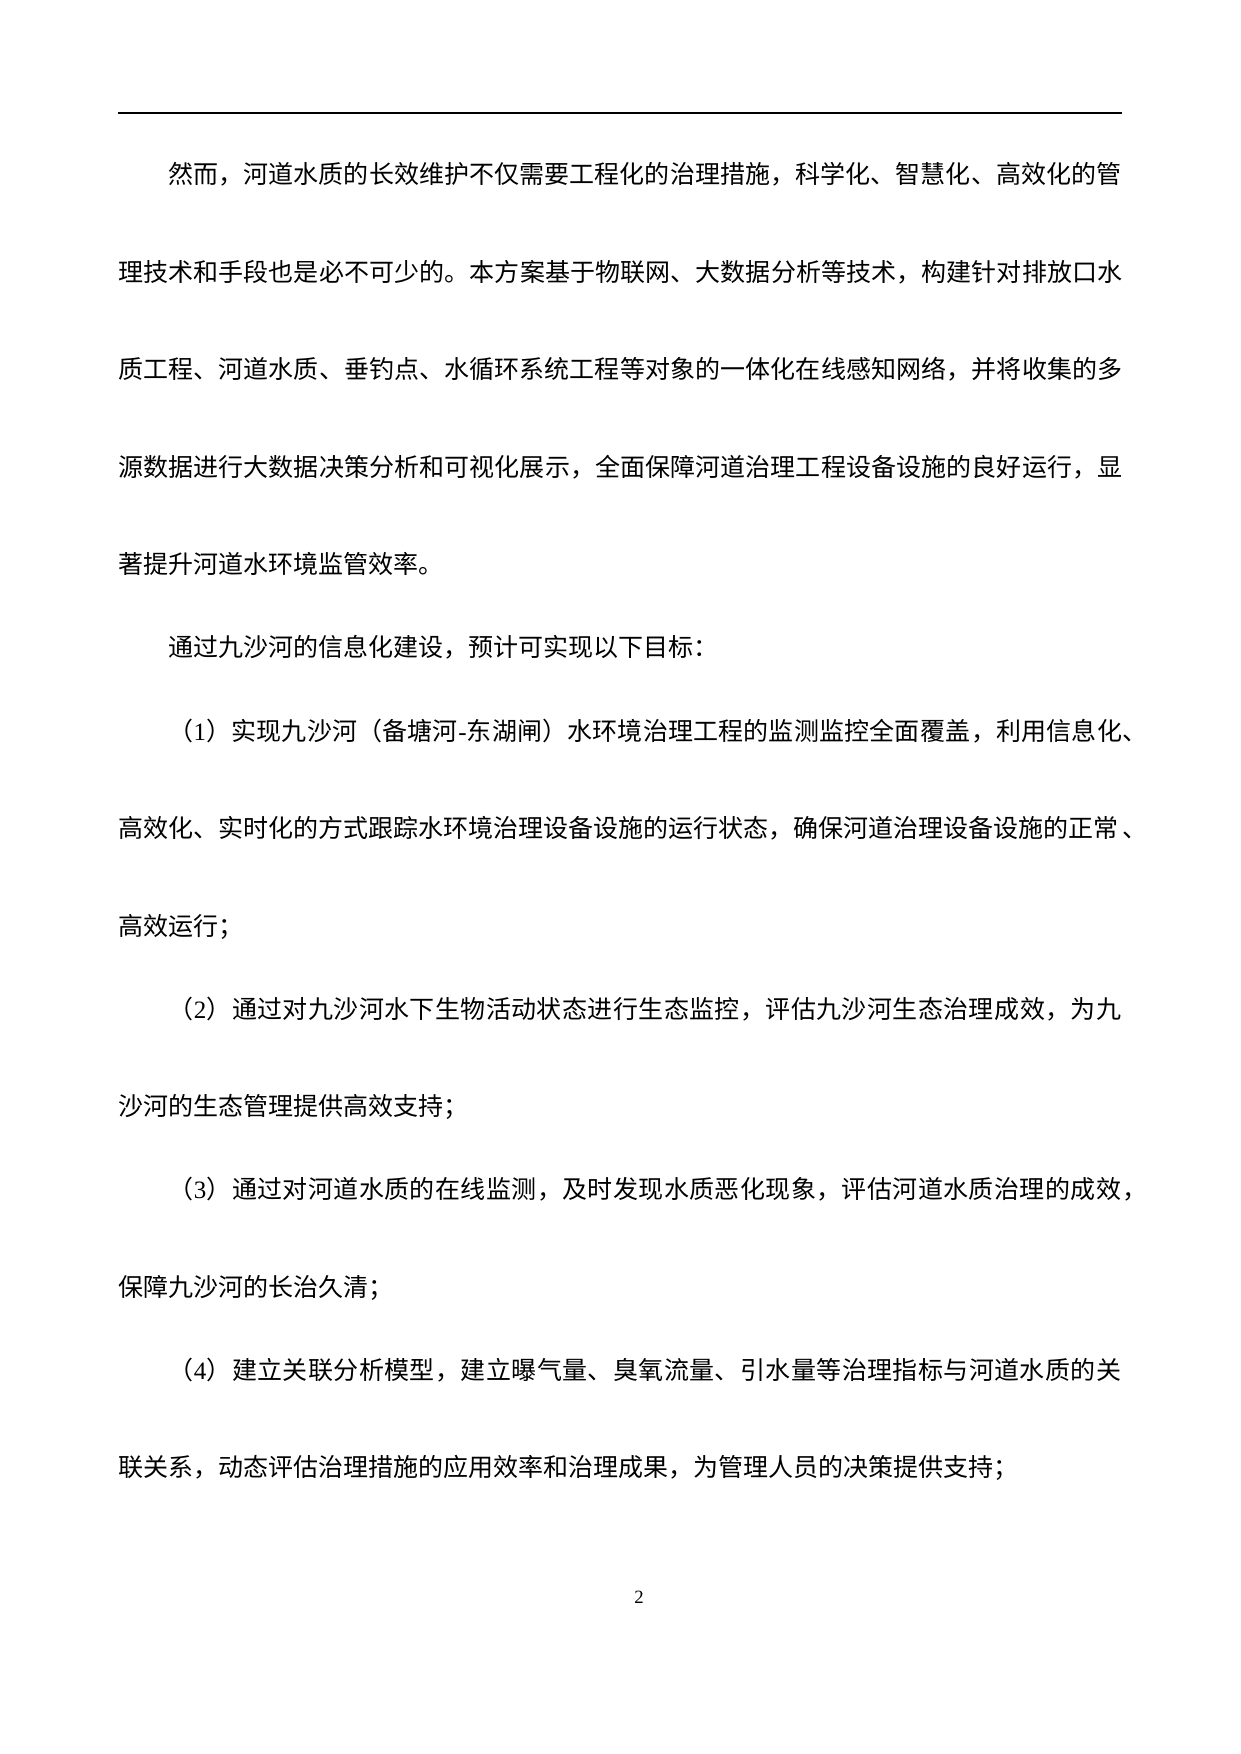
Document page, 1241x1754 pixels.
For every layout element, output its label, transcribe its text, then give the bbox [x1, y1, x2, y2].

text 然而，河道水质的长效维护不仅需要工程化的治理措施，科学化、智慧化、高效化的管理技术和手段也是必不可少的。本方案基于物联网、大数据分析等技术，构建针对排放口水质工程、河道水质、垂钓点、水循环系统工程等对象的一体化在线感知网络，并将收集的多源数据进行大数据决策分析和可视化展示，全面保障河道治理工程设备设施的良好运行，显著提升河道水环境监管效率。 [118, 140, 1122, 595]
text （4）建立关联分析模型，建立曝气量、臭氧流量、引水量等治理指标与河道水质的关联关系，动态评估治理措施的应用效率和治理成果，为管理人员的决策提供支持； [118, 1336, 1122, 1498]
text （1）实现九沙河（备塘河-东湖闸）水环境治理工程的监测监控全面覆盖，利用信息化、高效化、实时化的方式跟踪水环境治理设备设施的运行状态，确保河道治理设备设施的正常、高效运行； [118, 697, 1122, 957]
text 通过九沙河的信息化建设，预计可实现以下目标： [118, 613, 1122, 678]
text （3）通过对河道水质的在线监测，及时发现水质恶化现象，评估河道水质治理的成效，保障九沙河的长治久清； [118, 1155, 1122, 1318]
text （2）通过对九沙河水下生物活动状态进行生态监控，评估九沙河生态治理成效，为九沙河的生态管理提供高效支持； [118, 975, 1122, 1137]
